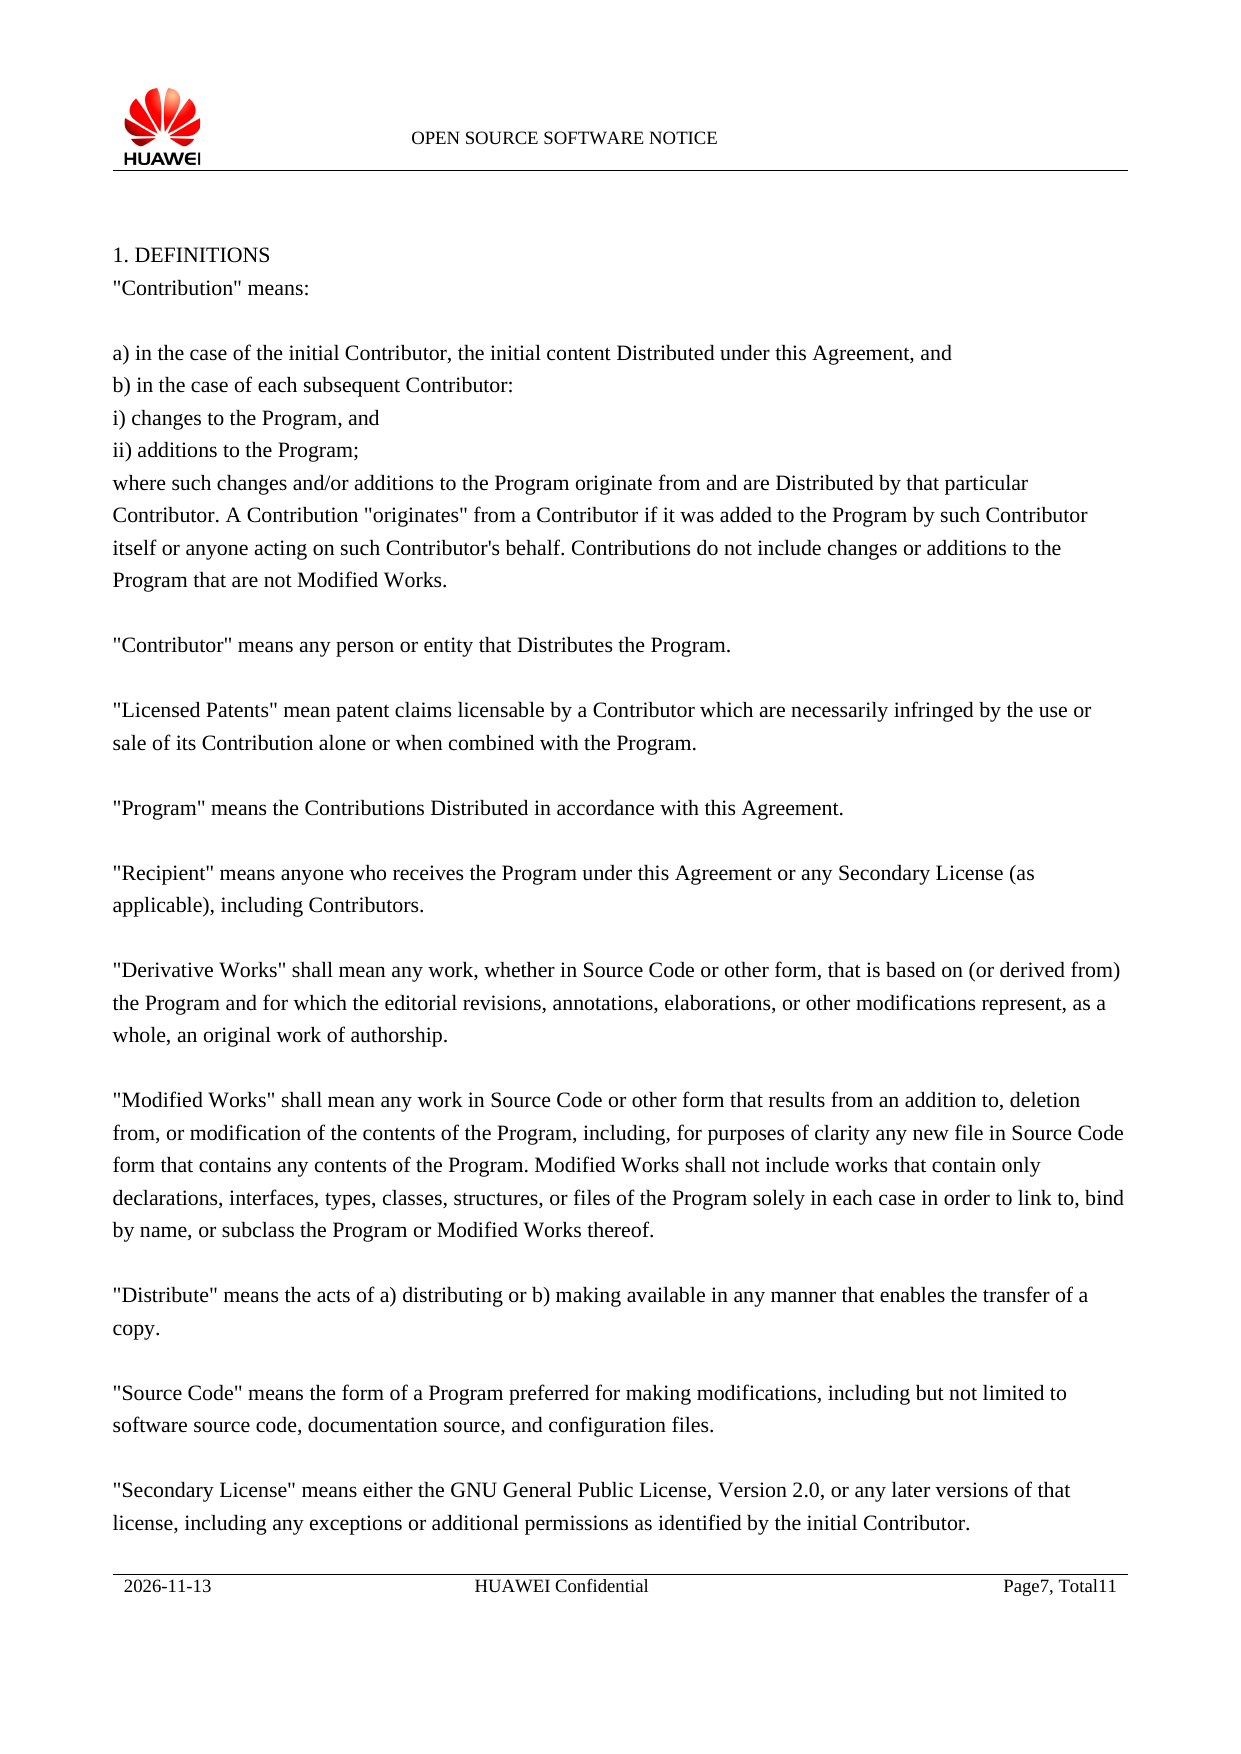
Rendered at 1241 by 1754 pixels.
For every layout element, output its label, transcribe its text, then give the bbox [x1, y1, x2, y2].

picture [124, 88, 201, 165]
